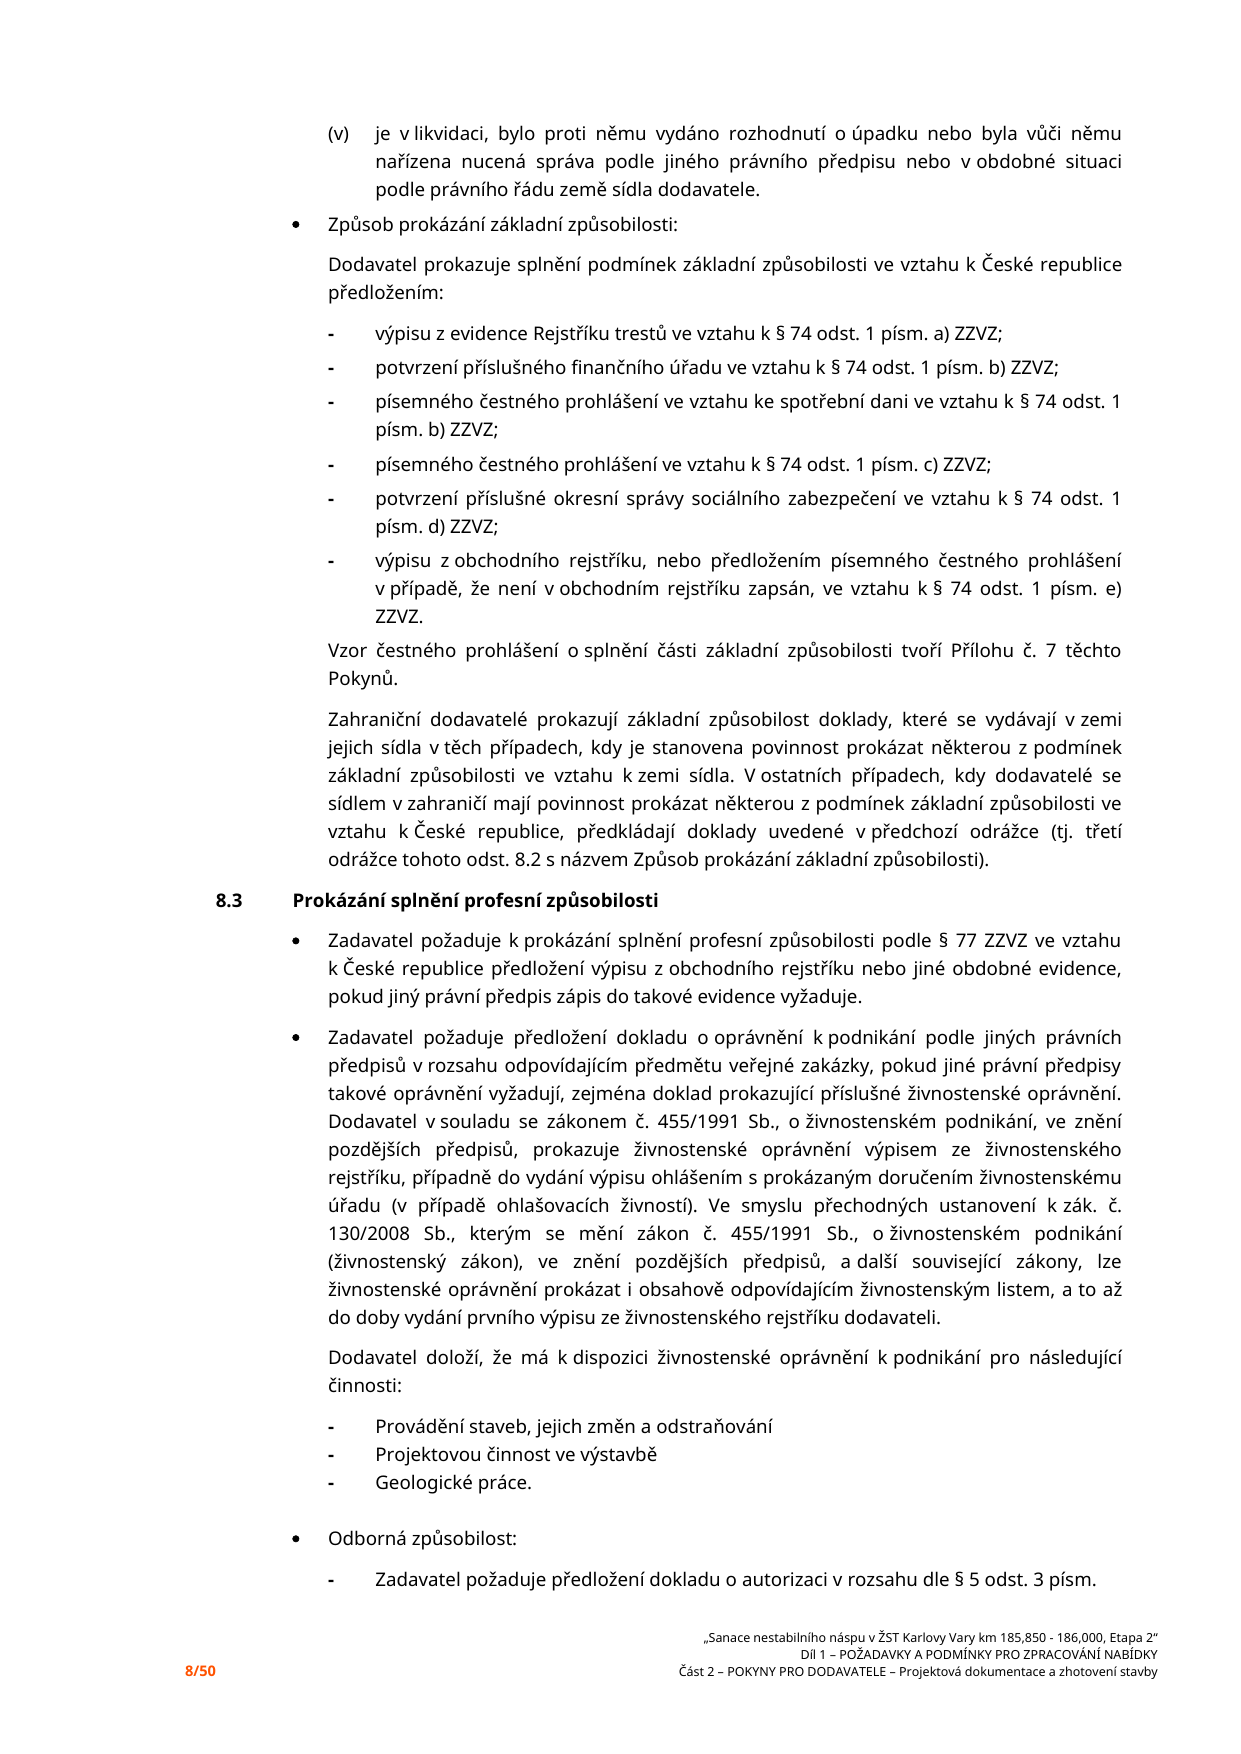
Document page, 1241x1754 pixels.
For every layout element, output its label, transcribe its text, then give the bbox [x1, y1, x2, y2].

text výpisu z obchodního rejstříku, nebo předložením písemného čestného prohlášení v případě, že není v obchodním rejstříku zapsán, ve vztahu k § 74 odst. 1 písm. e) ZZVZ. [328, 547, 1122, 629]
text Dodavatel prokazuje splnění podmínek základní způsobilosti ve vztahu k České republice předložením: [328, 251, 1122, 305]
text Odborná způsobilost: [292, 1525, 1122, 1551]
text Prokázání splnění profesní způsobilosti [216, 887, 1122, 912]
text Geologické práce. [328, 1469, 1122, 1495]
text Zadavatel požaduje k prokázání splnění profesní způsobilosti podle § 77 ZZVZ ve vztahu k České republice předložení výpisu z obchodního rejstříku nebo jiné obdobné evidence, pokud jiný právní předpis zápis do takové evidence vyžaduje. [292, 927, 1122, 1009]
text písemného čestného prohlášení ve vztahu k § 74 odst. 1 písm. c) ZZVZ; [328, 451, 1122, 476]
text výpisu z evidence Rejstříku trestů ve vztahu k § 74 odst. 1 písm. a) ZZVZ; [328, 320, 1122, 346]
text Zadavatel požaduje předložení dokladu o oprávnění k podnikání podle jiných právních předpisů v rozsahu odpovídajícím předmětu veřejné zakázky, pokud jiné právní předpisy takové oprávnění vyžadují, zejména doklad prokazující příslušné živnostenské oprávnění. Dodavatel v souladu se zákonem č. 455/1991 Sb., o živnostenském podnikání, ve znění pozdějších předpisů, prokazuje živnostenské oprávnění výpisem ze živnostenského rejstříku, případně do vydání výpisu ohlášením s prokázaným doručením živnostenskému úřadu (v případě ohlašovacích živností). Ve smyslu přechodných ustanovení k zák. č. 130/2008 Sb., kterým se mění zákon č. 455/1991 Sb., o živnostenském podnikání (živnostenský zákon), ve znění pozdějších předpisů, a další související zákony, lze živnostenské oprávnění prokázat i obsahově odpovídajícím živnostenským listem, a to až do doby vydání prvního výpisu ze živnostenského rejstříku dodavateli. [292, 1024, 1122, 1330]
text potvrzení příslušného finančního úřadu ve vztahu k § 74 odst. 1 písm. b) ZZVZ; [328, 354, 1122, 380]
text potvrzení příslušné okresní správy sociálního zabezpečení ve vztahu k § 74 odst. 1 písm. d) ZZVZ; [328, 485, 1122, 539]
text písemného čestného prohlášení ve vztahu ke spotřební dani ve vztahu k § 74 odst. 1 písm. b) ZZVZ; [328, 388, 1122, 442]
text Vzor čestného prohlášení o splnění části základní způsobilosti tvoří Přílohu č. 7 těchto Pokynů. [328, 638, 1122, 691]
text Zadavatel požaduje předložení dokladu o autorizaci v rozsahu dle § 5 odst. 3 písm. [328, 1566, 1122, 1591]
text Zahraniční dodavatelé prokazují základní způsobilost doklady, které se vydávají v zemi jejich sídla v těch případech, kdy je stanovena povinnost prokázat některou z podmínek základní způsobilosti ve vztahu k zemi sídla. V ostatních případech, kdy dodavatelé se sídlem v zahraničí mají povinnost prokázat některou z podmínek základní způsobilosti ve vztahu k České republice, předkládají doklady uvedené v předchozí odrážce (tj. třetí odrážce tohoto odst. 8.2 s názvem Způsob prokázání základní způsobilosti). [328, 706, 1122, 872]
text je v likvidaci, bylo proti němu vydáno rozhodnutí o úpadku nebo byla vůči němu nařízena nucená správa podle jiného právního předpisu nebo v obdobné situaci podle právního řádu země sídla dodavatele. [328, 121, 1122, 202]
text Projektovou činnost ve výstavbě [328, 1441, 1122, 1467]
text Způsob prokázání základní způsobilosti: [292, 211, 1122, 236]
text Provádění staveb, jejich změn a odstraňování [328, 1413, 1122, 1439]
text Dodavatel doloží, že má k dispozici živnostenské oprávnění k podnikání pro následující činnosti: [328, 1345, 1122, 1398]
